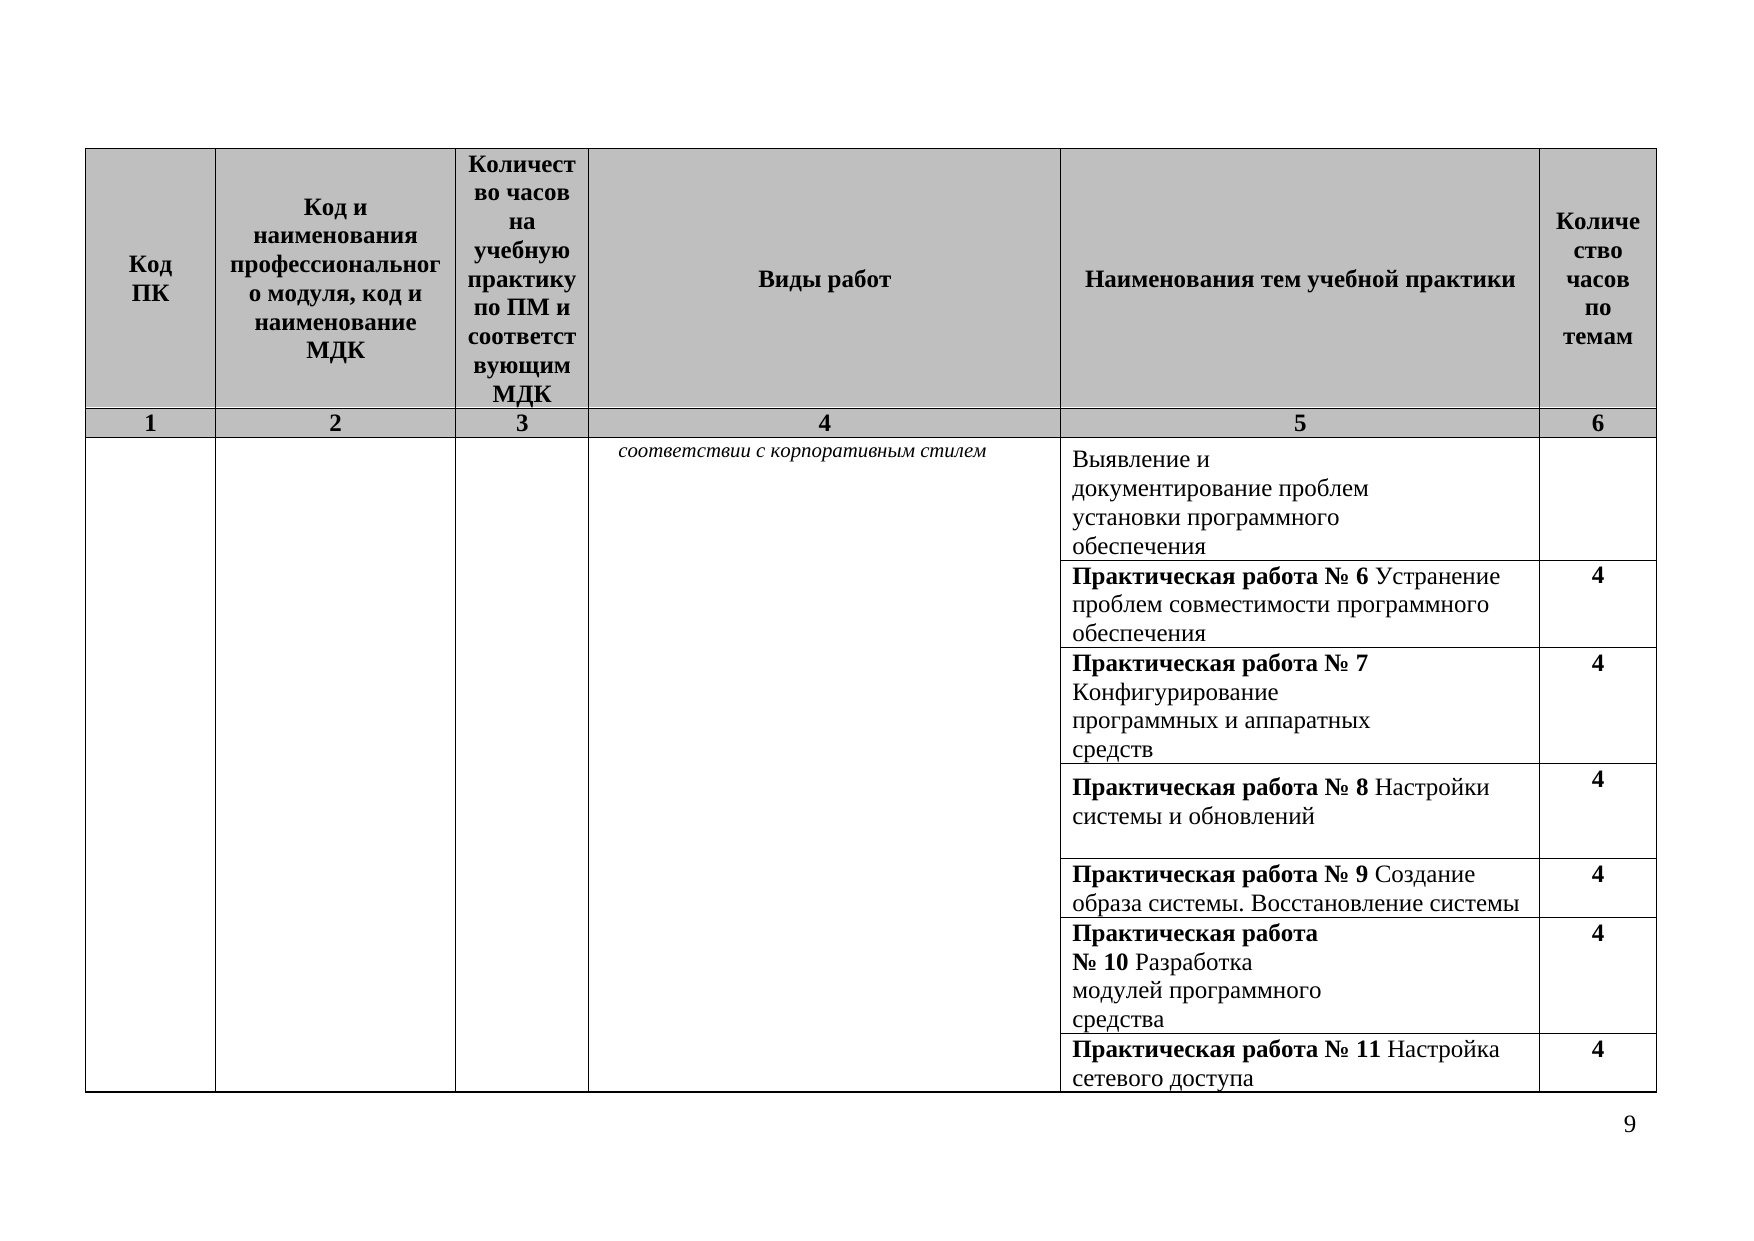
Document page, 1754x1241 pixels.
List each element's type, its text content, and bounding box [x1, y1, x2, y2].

table_cell 4 [1540, 918, 1656, 1033]
table_header Количество часов на учебную практику по ПМ и соответствующим МДК [456, 149, 588, 407]
table_cell 3 [456, 409, 588, 437]
table_cell Практическая работа № 8 Настройки системы и обновлений [1061, 764, 1539, 858]
table_cell 2 [216, 409, 455, 437]
table_cell Практическая работа № 5 Выявление и документирование проблем установки программного обеспечения [1061, 438, 1539, 559]
table_cell 4 [1540, 438, 1656, 559]
table_header Виды работ [589, 149, 1060, 407]
table_cell 4 [1540, 648, 1656, 763]
table_cell Практическая работа № 7 Конфигурирование программных и аппаратных средств [1061, 648, 1539, 763]
table_cell 5 [1061, 409, 1539, 437]
table_cell 4 [1540, 561, 1656, 647]
table_cell 4 [1540, 764, 1656, 858]
table_header Код ПК [86, 149, 215, 407]
table_cell 6 [1540, 409, 1656, 437]
table_cell Практическая работа № 9 Создание образа системы. Восстановление системы [1061, 859, 1539, 917]
table_cell 4 [589, 409, 1060, 437]
table_cell 4 [1540, 1034, 1656, 1091]
table_cell 4 [1540, 859, 1656, 917]
table_header Код и наименования профессионального модуля, код и наименование МДК [216, 149, 455, 407]
table_cell Практическая работа № 6 Устранение проблем совместимости программного обеспечения [1061, 561, 1539, 647]
table_cell 1 [86, 409, 215, 437]
table_cell Практическая работа № 10 Разработка модулей программного средства [1061, 918, 1539, 1033]
table_header Наименования тем учебной практики [1061, 149, 1539, 407]
table_header Количество часов по темам [1540, 149, 1656, 407]
table_cell Практическая работа № 11 Настройка сетевого доступа [1061, 1034, 1539, 1091]
